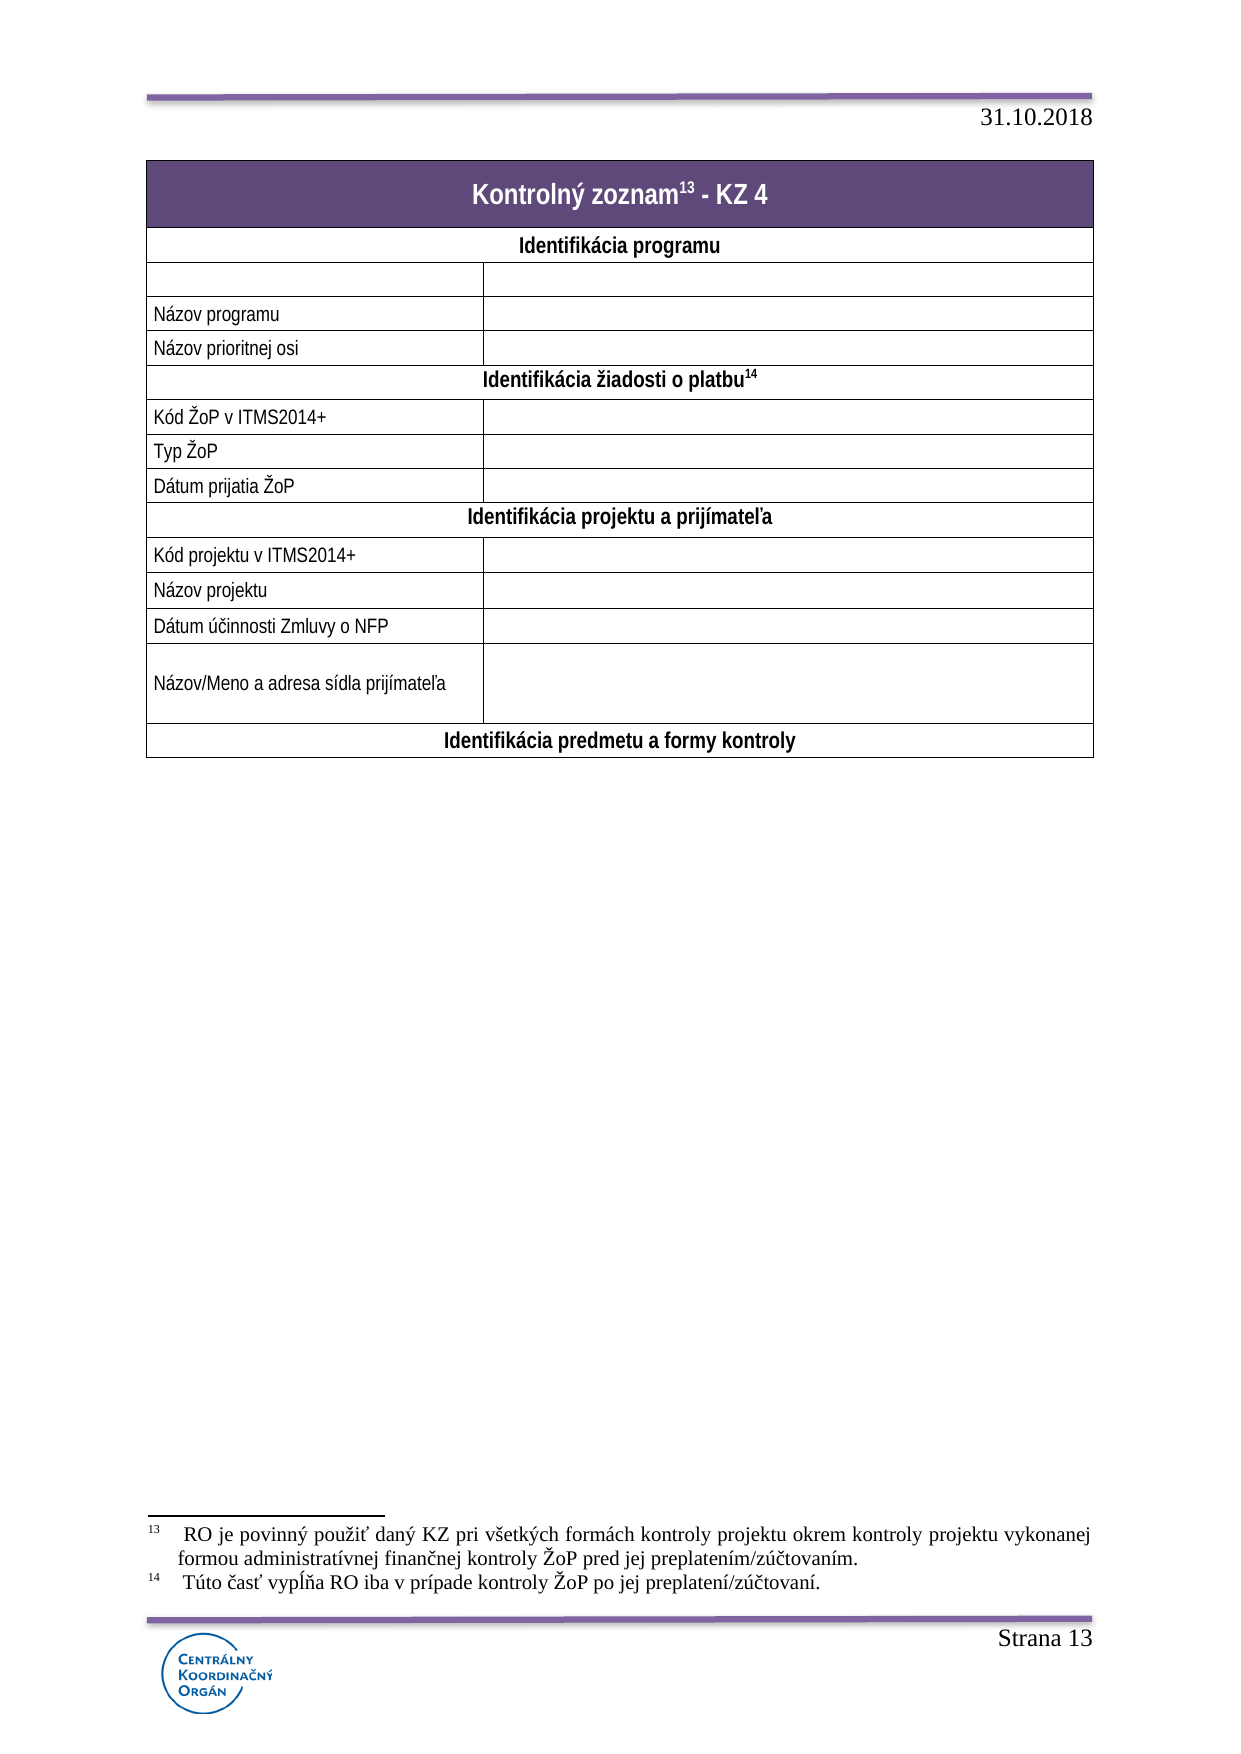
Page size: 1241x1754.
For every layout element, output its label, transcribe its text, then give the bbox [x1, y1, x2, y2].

table_cell [484, 609, 1093, 643]
table_cell Identifikácia predmetu a formy kontroly [147, 724, 1093, 757]
table_cell Typ ŽoP [147, 435, 483, 468]
table_cell [484, 297, 1093, 330]
table_cell [484, 644, 1093, 722]
picture [159, 1631, 272, 1713]
table_cell Identifikácia programu [147, 228, 1093, 262]
table_cell [484, 538, 1093, 572]
table_cell Názov projektu [147, 573, 483, 607]
table_cell [484, 331, 1093, 365]
table_cell [484, 573, 1093, 607]
table_cell Dátum účinnosti Zmluvy o NFP [147, 609, 483, 643]
table_cell [484, 435, 1093, 468]
table_cell Názov prioritnej osi [147, 331, 483, 365]
table_cell Kód projektu v ITMS2014+ [147, 538, 483, 572]
table_cell [484, 400, 1093, 433]
table_cell Názov programu [147, 297, 483, 330]
table_cell Názov/Meno a adresa sídla prijímateľa [147, 644, 483, 722]
table_cell Identifikácia projektu a prijímateľa [147, 503, 1093, 537]
table_cell [484, 263, 1093, 296]
table_cell [484, 469, 1093, 502]
table_header Kontrolný zoznam - KZ 4 [147, 161, 1093, 227]
table_cell [147, 263, 483, 296]
table_cell Dátum prijatia ŽoP [147, 469, 483, 502]
table_cell Identifikácia žiadosti o platbu [147, 366, 1093, 399]
table_cell Kód ŽoP v ITMS2014+ [147, 400, 483, 433]
